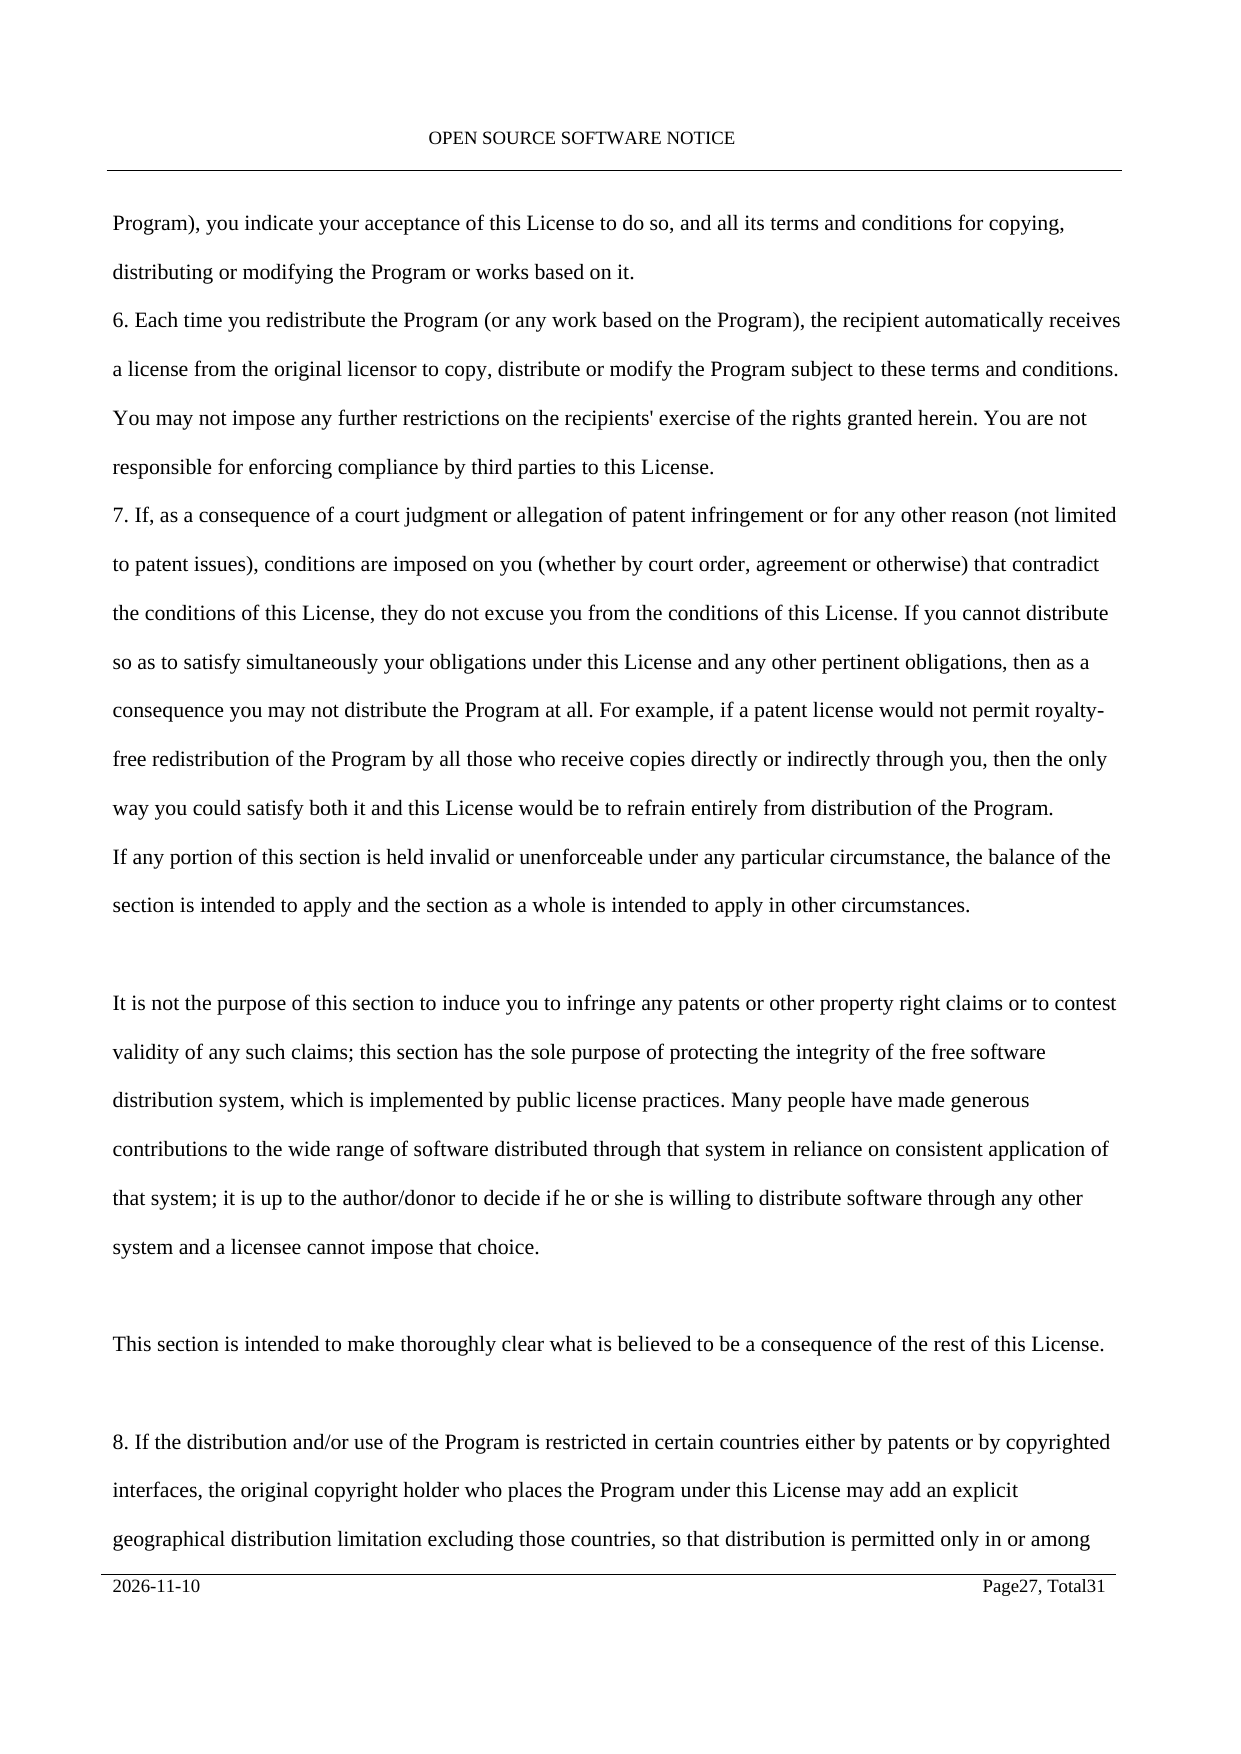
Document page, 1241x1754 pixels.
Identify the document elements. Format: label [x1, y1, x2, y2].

text [112, 206, 1128, 1555]
